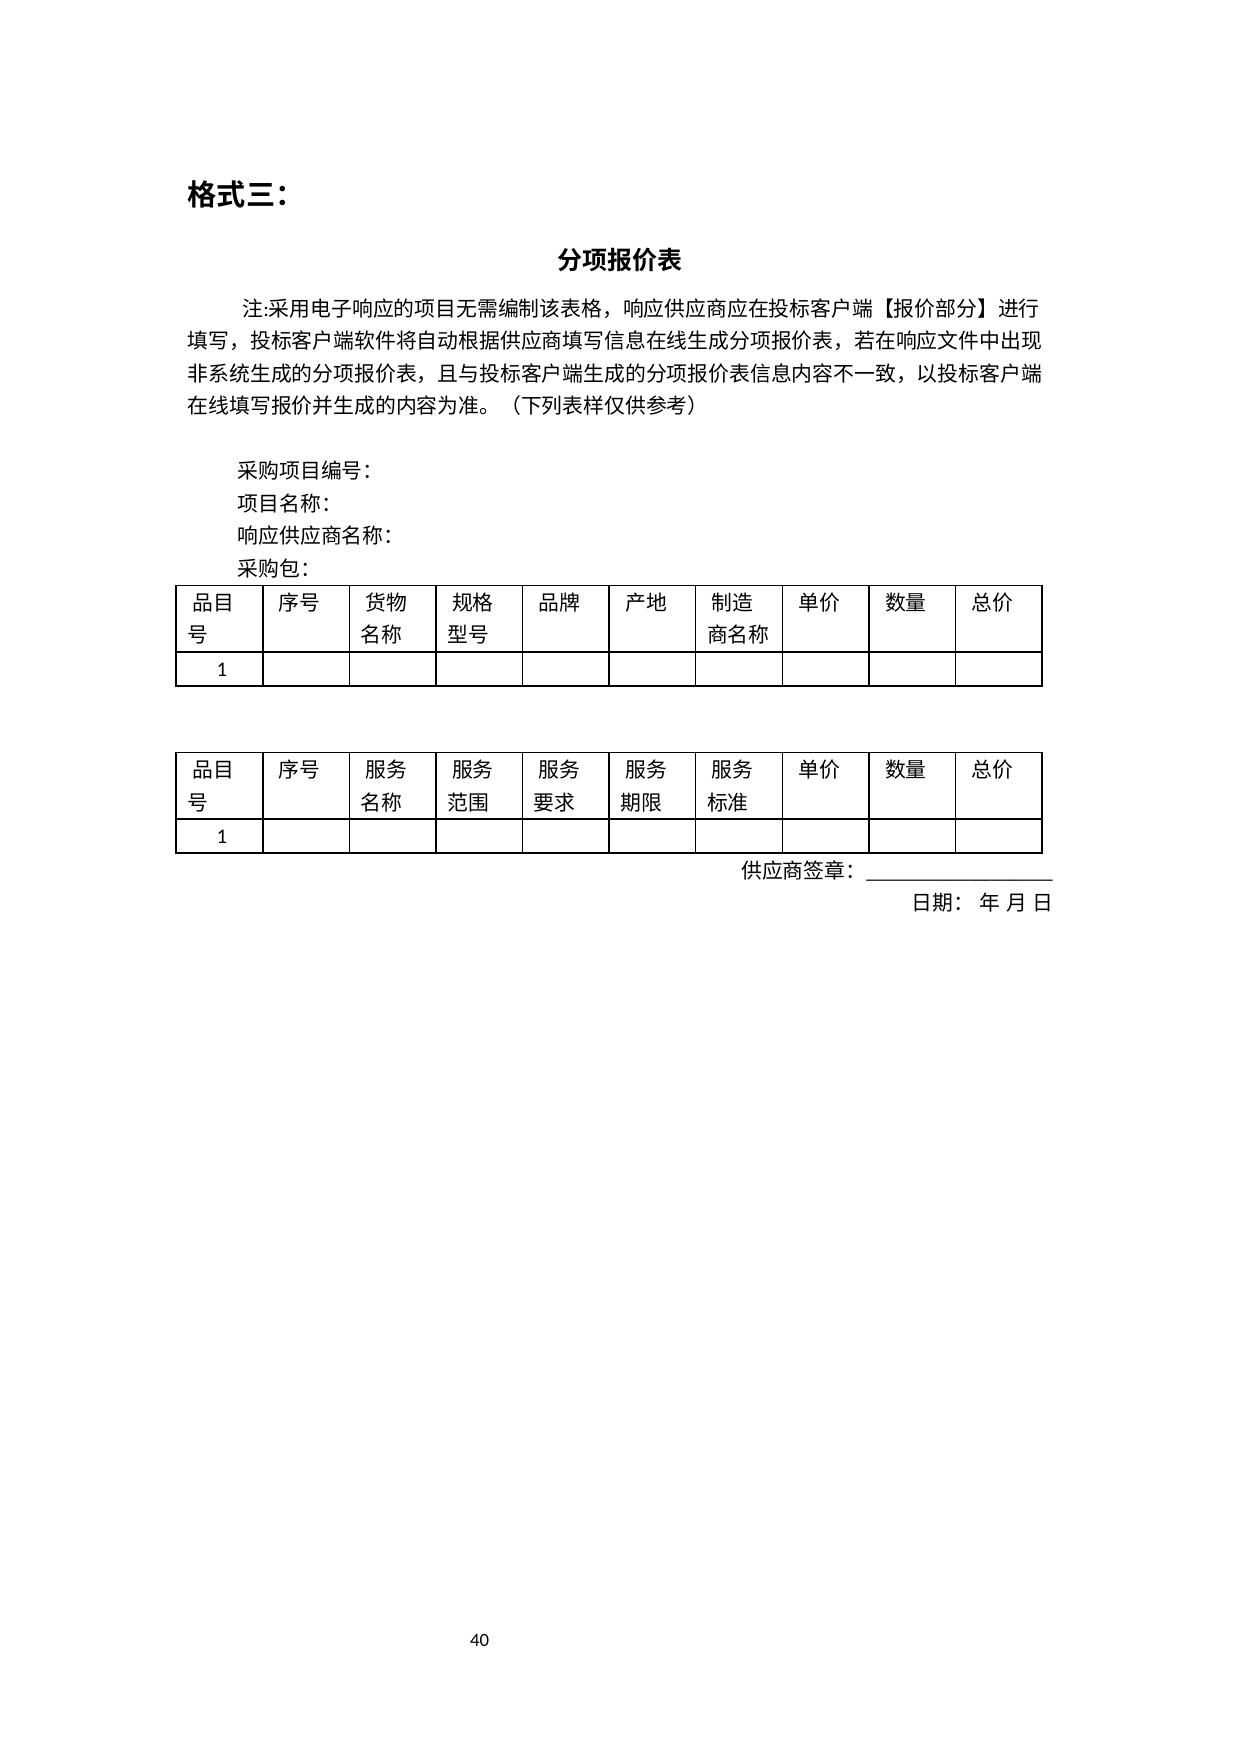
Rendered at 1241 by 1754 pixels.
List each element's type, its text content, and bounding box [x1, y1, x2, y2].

table_header 服务期限 [610, 753, 695, 818]
table_cell [264, 820, 349, 852]
table_header 制造商名称 [696, 586, 782, 651]
table_header 服务范围 [437, 753, 522, 818]
text 采购包： [187, 552, 1053, 584]
table_header 序号 [264, 753, 349, 818]
table_cell [956, 820, 1041, 852]
table_header 数量 [870, 753, 955, 818]
table_header 单价 [783, 753, 868, 818]
table_header 品牌 [523, 586, 608, 651]
table_cell [523, 653, 608, 685]
table_cell [523, 820, 608, 852]
table_header 总价 [956, 586, 1041, 651]
text 项目名称： [187, 487, 1053, 519]
table_header 服务要求 [523, 753, 608, 818]
table_header 总价 [956, 753, 1041, 818]
table_cell [956, 653, 1041, 685]
table_header 序号 [264, 586, 349, 651]
table_header 单价 [783, 586, 868, 651]
text 响应供应商名称： [187, 519, 1053, 552]
text 注:采用电子响应的项目无需编制该表格，响应供应商应在投标客户端【报价部分】进行填写，投标客户端软件将自动根据供应商填写信息在线生成分项报价表，若在响应文件中出现非系统生成的分项报价表，且与投标客户端生成的分项报价表信息内容不一致，以投标客户端在线填写报价并生成的内容为准。（下列表样仅供参考） [187, 292, 1053, 454]
table_cell [610, 820, 695, 852]
table_cell 1 [177, 653, 262, 685]
table_header 规格型号 [437, 586, 522, 651]
text 日期： 年 月 日 [187, 886, 1053, 919]
table_cell [350, 653, 435, 685]
table_cell [870, 653, 955, 685]
table_cell [437, 653, 522, 685]
table_cell [437, 820, 522, 852]
table_header 品目号 [177, 753, 262, 818]
table_header 服务名称 [350, 753, 435, 818]
table_cell [610, 653, 695, 685]
text 分项报价表 [187, 227, 1053, 292]
table_cell [783, 820, 868, 852]
table_cell [696, 653, 782, 685]
table_header 产地 [610, 586, 695, 651]
text 格式三： [187, 162, 1053, 227]
table_cell [264, 653, 349, 685]
table_header 数量 [870, 586, 955, 651]
table_cell [870, 820, 955, 852]
table_cell [696, 820, 782, 852]
table_cell [350, 820, 435, 852]
table_cell [783, 653, 868, 685]
table_header 货物名称 [350, 586, 435, 651]
table_header 服务标准 [696, 753, 782, 818]
text 采购项目编号： [187, 454, 1053, 487]
table_cell 1 [177, 820, 262, 852]
table_header 品目号 [177, 586, 262, 651]
text 供应商签章：__________________ [187, 854, 1053, 886]
